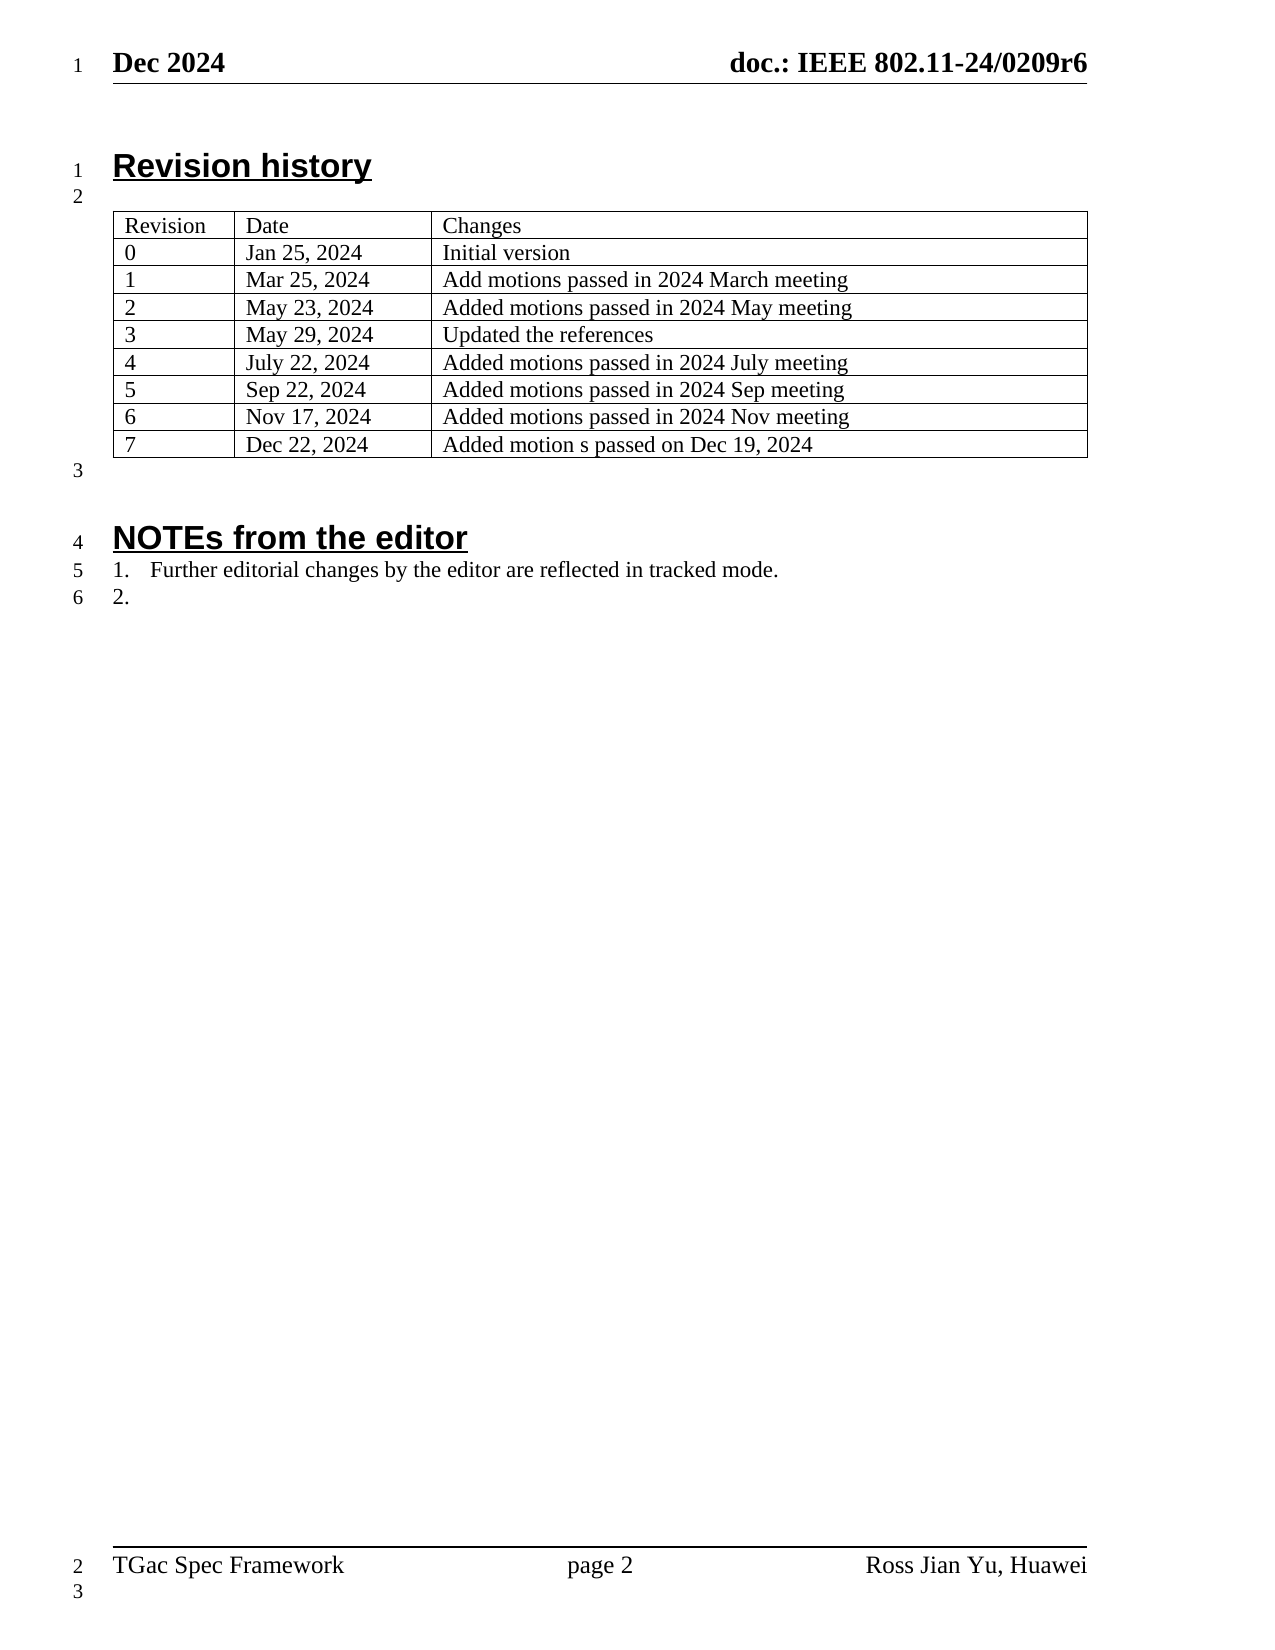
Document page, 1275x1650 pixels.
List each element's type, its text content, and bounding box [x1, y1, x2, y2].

table_cell Added motions passed in 2024 May meeting [432, 294, 1087, 320]
table_cell 7 [114, 431, 234, 457]
table_cell Jan 25, 2024 [235, 239, 431, 265]
table_header Changes [432, 212, 1087, 238]
table_cell 6 [114, 404, 234, 430]
subtitle NOTEs from the editor [112, 518, 1087, 556]
table_cell Updated the references [432, 321, 1087, 348]
table_cell July 22, 2024 [235, 349, 431, 375]
table_cell Mar 25, 2024 [235, 266, 431, 293]
table_cell Added motions passed in 2024 July meeting [432, 349, 1087, 375]
table_cell Nov 17, 2024 [235, 404, 431, 430]
table_cell Sep 22, 2024 [235, 376, 431, 402]
table_cell Dec 22, 2024 [235, 431, 431, 457]
table_cell Added motions passed in 2024 Nov meeting [432, 404, 1087, 430]
table_cell Initial version [432, 239, 1087, 265]
table_cell 5 [114, 376, 234, 402]
table_cell 2 [114, 294, 234, 320]
subtitle Revision history [112, 146, 1087, 184]
table_cell Add motions passed in 2024 March meeting [432, 266, 1087, 293]
list Further editorial changes by the editor are reflected in tracked mode. [112, 556, 1087, 583]
table_cell 3 [114, 321, 234, 348]
table_cell May 23, 2024 [235, 294, 431, 320]
table_header Revision [114, 212, 234, 238]
table_cell 1 [114, 266, 234, 293]
table_cell May 29, 2024 [235, 321, 431, 348]
table_header Date [235, 212, 431, 238]
table_cell 0 [114, 239, 234, 265]
table_cell Added motion s passed on Dec 19, 2024 [432, 431, 1087, 457]
table_cell 4 [114, 349, 234, 375]
table_cell Added motions passed in 2024 Sep meeting [432, 376, 1087, 402]
